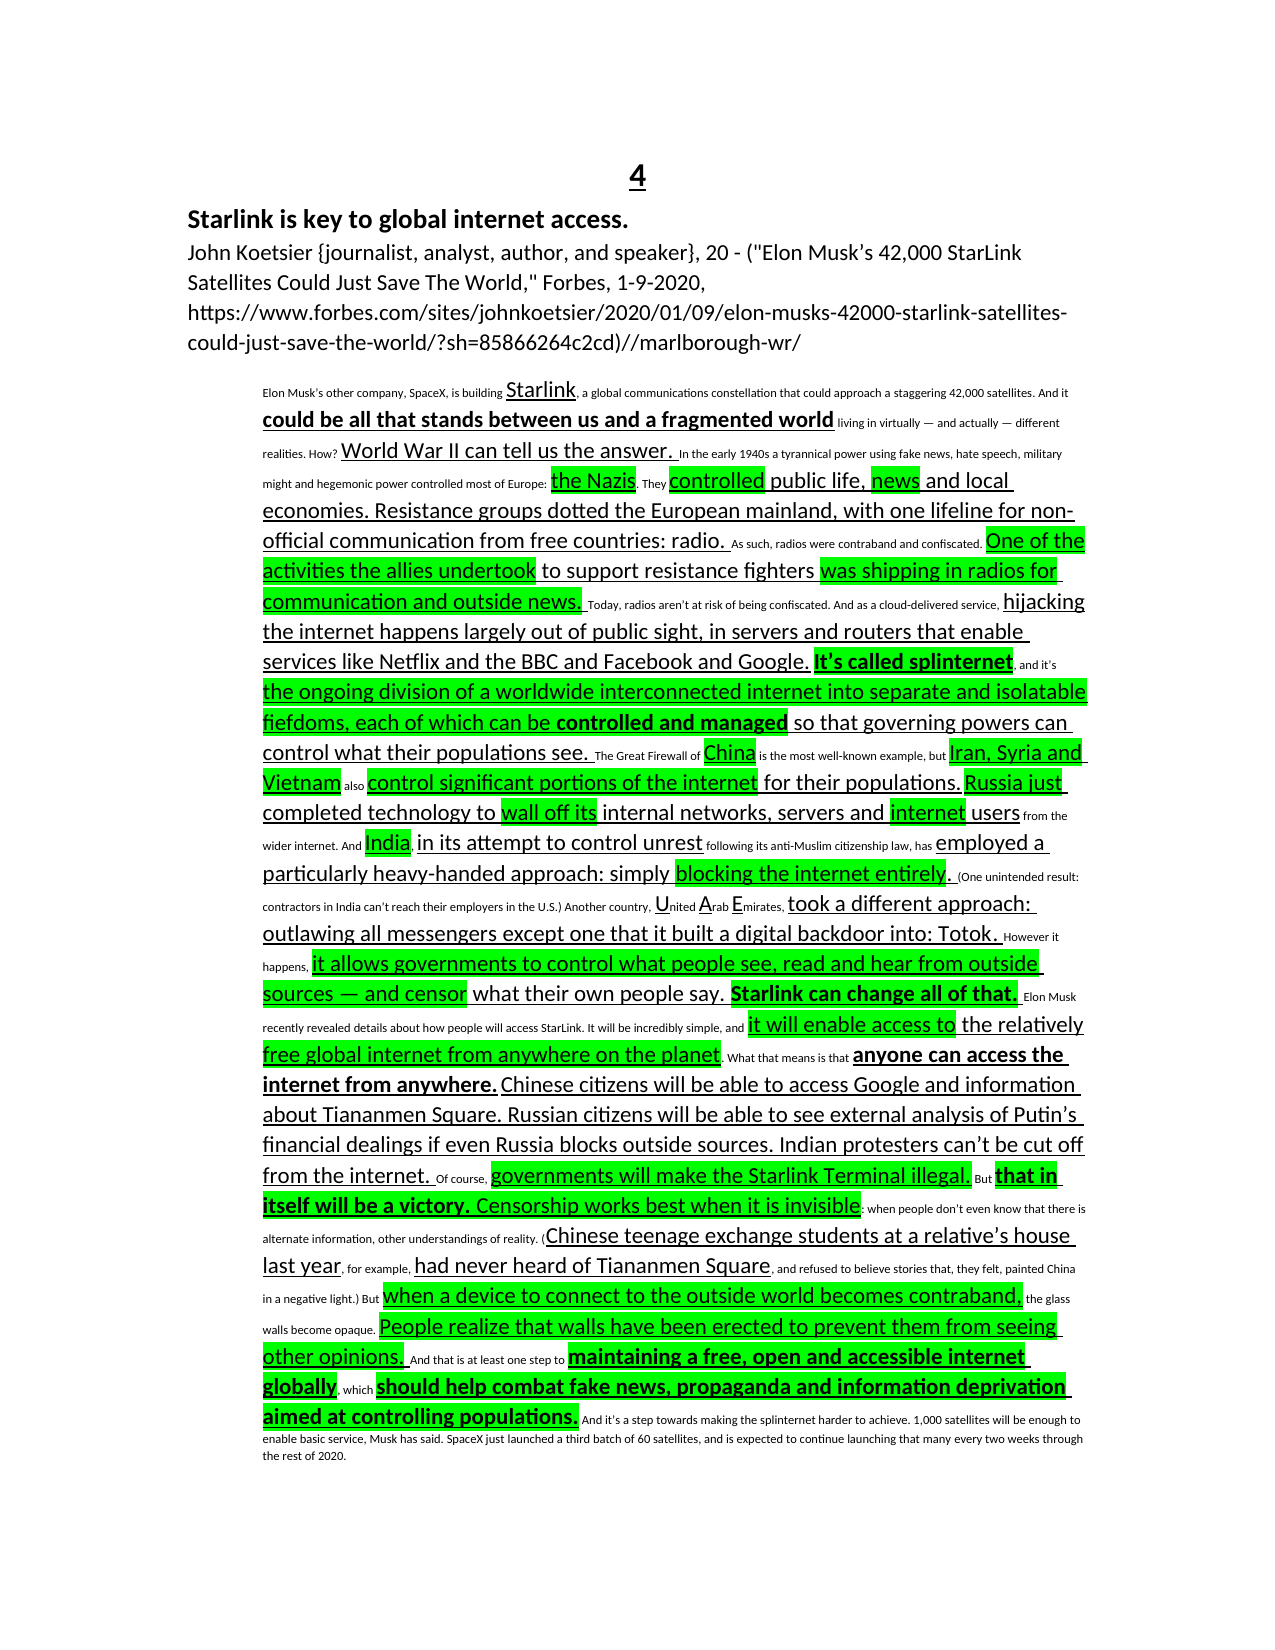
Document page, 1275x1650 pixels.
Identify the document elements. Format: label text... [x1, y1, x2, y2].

text Elon Musk’s other company, SpaceX, is building Starlink, a global communications constellation that could approach a staggering 42,000 satellites. And it could be all that stands between us and a fragmented world living in virtually — and actually — different realities. How? World War II can tell us the answer. In the early 1940s a tyrannical power using fake news, hate speech, military might and hegemonic power controlled most of Europe: the Nazis. They controlled public life, news and local economies. Resistance groups dotted the European mainland, with one lifeline for non-official communication from free countries: radio. As such, radios were contraband and confiscated. One of the activities the allies undertook to support resistance fighters was shipping in radios for communication and outside news. Today, radios aren’t at risk of being confiscated. And as a cloud-delivered service, hijacking the internet happens largely out of public sight, in servers and routers that enable services like Netflix and the BBC and Facebook and Google. It’s called splinternet, and it’s the ongoing division of a worldwide interconnected internet into separate and isolatable fiefdoms, each of which can be controlled and managed so that governing powers can control what their populations see. The Great Firewall of China is the most well-known example, but Iran, Syria and Vietnam also control significant portions of the internet for their populations. Russia just completed technology to wall off its internal networks, servers and internet users from the wider internet. And India, in its attempt to control unrest following its anti-Muslim citizenship law, has employed a particularly heavy-handed approach: simply blocking the internet entirely. (One unintended result: contractors in India can’t reach their employers in the U.S.) Another country, United Arab Emirates, took a different approach: outlawing all messengers except one that it built a digital backdoor into: Totok. However it happens, it allows governments to control what people see, read and hear from outside sources — and censor what their own people say. Starlink can change all of that. Elon Musk recently revealed details about how people will access StarLink. It will be incredibly simple, and it will enable access to the relatively free global internet from anywhere on the planet. What that means is that anyone can access the internet from anywhere. Chinese citizens will be able to access Google and information about Tiananmen Square. Russian citizens will be able to see external analysis of Putin’s financial dealings if even Russia blocks outside sources. Indian protesters can’t be cut off from the internet. Of course, governments will make the Starlink Terminal illegal. But that in itself will be a victory. Censorship works best when it is invisible: when people don’t even know that there is alternate information, other understandings of reality. (Chinese teenage exchange students at a relative’s house last year, for example, had never heard of Tiananmen Square, and refused to believe stories that, they felt, painted China in a negative light.) But when a device to connect to the outside world becomes contraband, the glass walls become opaque. People realize that walls have been erected to prevent them from seeing other opinions. And that is at least one step to maintaining a free, open and accessible internet globally, which should help combat fake news, propaganda and information deprivation aimed at controlling populations. And it’s a step towards making the splinternet harder to achieve. 1,000 satellites will be enough to enable basic service, Musk has said. SpaceX just launched a third batch of 60 satellites, and is expected to continue launching that many every two weeks through the rest of 2020. [262, 703, 1087, 1463]
subtitle 4 [187, 154, 1087, 195]
subtitle Starlink is key to global internet access. [187, 202, 1087, 235]
text John Koetsier {journalist, analyst, author, and speaker}, 20 - ("Elon Musk’s 42,000 StarLink Satellites Could Just Save The World," Forbes, 1-9-2020, https://www.forbes.com/sites/johnkoetsier/2020/01/09/elon-musks-42000-starlink-satellites-could-just-save-the-world/?sh=85866264c2cd)//marlborough-wr/ [187, 238, 1087, 357]
text Elon Musk’s other company, SpaceX, is building Starlink, a global communications constellation that could approach a staggering 42,000 satellites. And it could be all that stands between us and a fragmented world living in virtually — and actually — different realities. How? World War II can tell us the answer. In the early 1940s a tyrannical power using fake news, hate speech, military might and hegemonic power controlled most of Europe: the Nazis. They controlled public life, news and local economies. Resistance groups dotted the European mainland, with one lifeline for non-official communication from free countries: radio. As such, radios were contraband and confiscated. One of the activities the allies undertook to support resistance fighters was shipping in radios for communication and outside news. Today, radios aren’t at risk of being confiscated. And as a cloud-delivered service, hijacking the internet happens largely out of public sight, in servers and routers that enable services like Netflix and the BBC and Facebook and Google. It’s called splinternet, and it’s the ongoing division of a worldwide interconnected internet into separate and isolatable fiefdoms, each of which can be controlled and managed so that governing powers can control what their populations see. The Great Firewall of China is the most well-known example, but Iran, Syria and Vietnam also control significant portions of the internet for their populations. Russia just completed technology to wall off its internal networks, servers and internet users from the wider internet. And India, in its attempt to control unrest following its anti-Muslim citizenship law, has employed a particularly heavy-handed approach: simply blocking the internet entirely. (One unintended result: contractors in India can’t reach their employers in the U.S.) Another country, United Arab Emirates, took a different approach: outlawing all messengers except one that it built a digital backdoor into: Totok. However it happens, it allows governments to control what people see, read and hear from outside sources — and censor what their own people say. Starlink can change all of that. Elon Musk recently revealed details about how people will access StarLink. It will be incredibly simple, and it will enable access to the relatively free global internet from anywhere on the planet. What that means is that anyone can access the internet from anywhere. Chinese citizens will be able to access Google and information about Tiananmen Square. Russian citizens will be able to see external analysis of Putin’s financial dealings if even Russia blocks outside sources. Indian protesters can’t be cut off from the internet. Of course, governments will make the Starlink Terminal illegal. But that in itself will be a victory. Censorship works best when it is invisible: when people don’t even know that there is alternate information, other understandings of reality. (Chinese teenage exchange students at a relative’s house last year, for example, had never heard of Tiananmen Square, and refused to believe stories that, they felt, painted China in a negative light.) But when a device to connect to the outside world becomes contraband, the glass walls become opaque. People realize that walls have been erected to prevent them from seeing other opinions. And that is at least one step to maintaining a free, open and accessible internet globally, which should help combat fake news, propaganda and information deprivation aimed at controlling populations. And it’s a step towards making the splinternet harder to achieve. 1,000 satellites will be enough to enable basic service, Musk has said. SpaceX just launched a third batch of 60 satellites, and is expected to continue launching that many every two weeks through the rest of 2020. [262, 375, 1087, 688]
